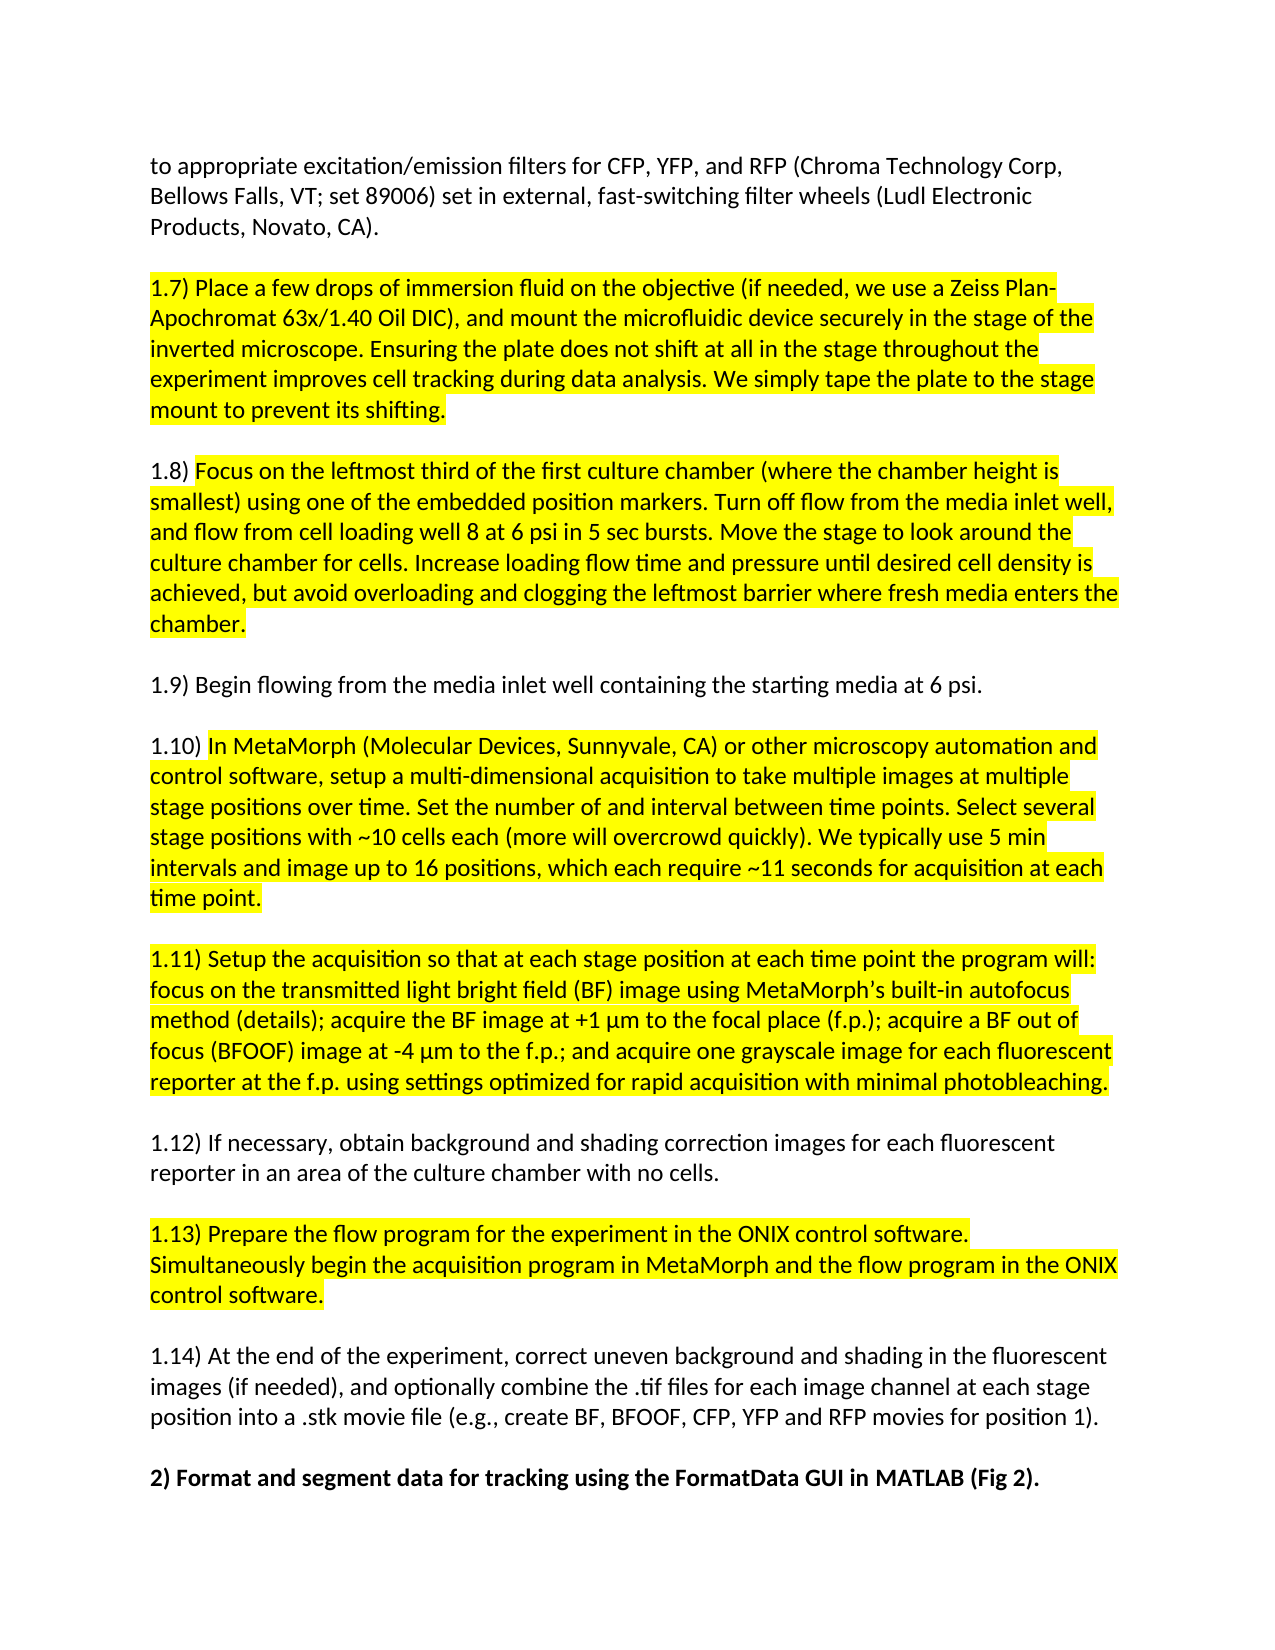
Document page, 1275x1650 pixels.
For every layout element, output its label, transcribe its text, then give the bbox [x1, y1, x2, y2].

list In MetaMorph (Molecular Devices, Sunnyvale, CA) or other microscopy automation and control software, setup a multi-dimensional acquisition to take multiple images at multiple stage positions over time. Set the number of and interval between time points. Select several stage positions with ~10 cells each (more will overcrowd quickly). We typically use 5 min intervals and image up to 16 positions, which each require ~11 seconds for acquisition at each time point. [150, 730, 1125, 913]
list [150, 150, 1125, 242]
list Begin flowing from the media inlet well containing the starting media at 6 psi. [150, 669, 1125, 699]
list Setup the acquisition so that at each stage position at each time point the program will: focus on the transmitted light bright field (BF) image using MetaMorph’s built-in autofocus method (details); acquire the BF image at +1 μm to the focal place (f.p.); acquire a BF out of focus (BFOOF) image at -4 μm to the f.p.; and acquire one grayscale image for each fluorescent reporter at the f.p. using settings optimized for rapid acquisition with minimal photobleaching. [150, 943, 1125, 1096]
list If necessary, obtain background and shading correction images for each fluorescent reporter in an area of the culture chamber with no cells. [150, 1127, 1125, 1188]
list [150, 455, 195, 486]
list Focus on the leftmost third of the first culture chamber (where the chamber height is smallest) using one of the embedded position markers. Turn off flow from the media inlet well, and flow from cell loading well 8 at 6 psi in 5 sec bursts. Move the stage to look around the culture chamber for cells. Increase loading flow time and pressure until desired cell density is achieved, but avoid overloading and clogging the leftmost barrier where fresh media enters the chamber. [246, 455, 1125, 638]
list Prepare the flow program for the experiment in the ONIX control software. Simultaneously begin the acquisition program in MetaMorph and the flow program in the ONIX control software. [324, 1218, 1125, 1310]
list At the end of the experiment, correct uneven background and shading in the fluorescent images (if needed), and optionally combine the .tif files for each image channel at each stage position into a .stk movie file (e.g., create BF, BFOOF, CFP, YFP and RFP movies for position 1). [150, 1340, 1125, 1432]
list Place a few drops of immersion fluid on the objective (if needed, we use a Zeiss Plan-Apochromat 63x/1.40 Oil DIC), and mount the microfluidic device securely in the stage of the inverted microscope. Ensuring the plate does not shift at all in the stage throughout the experiment improves cell tracking during data analysis. We simply tape the plate to the stage mount to prevent its shifting. [446, 272, 1125, 425]
list Format and segment data for tracking using the FormatData GUI in MATLAB (Fig 2). [150, 1462, 1125, 1493]
